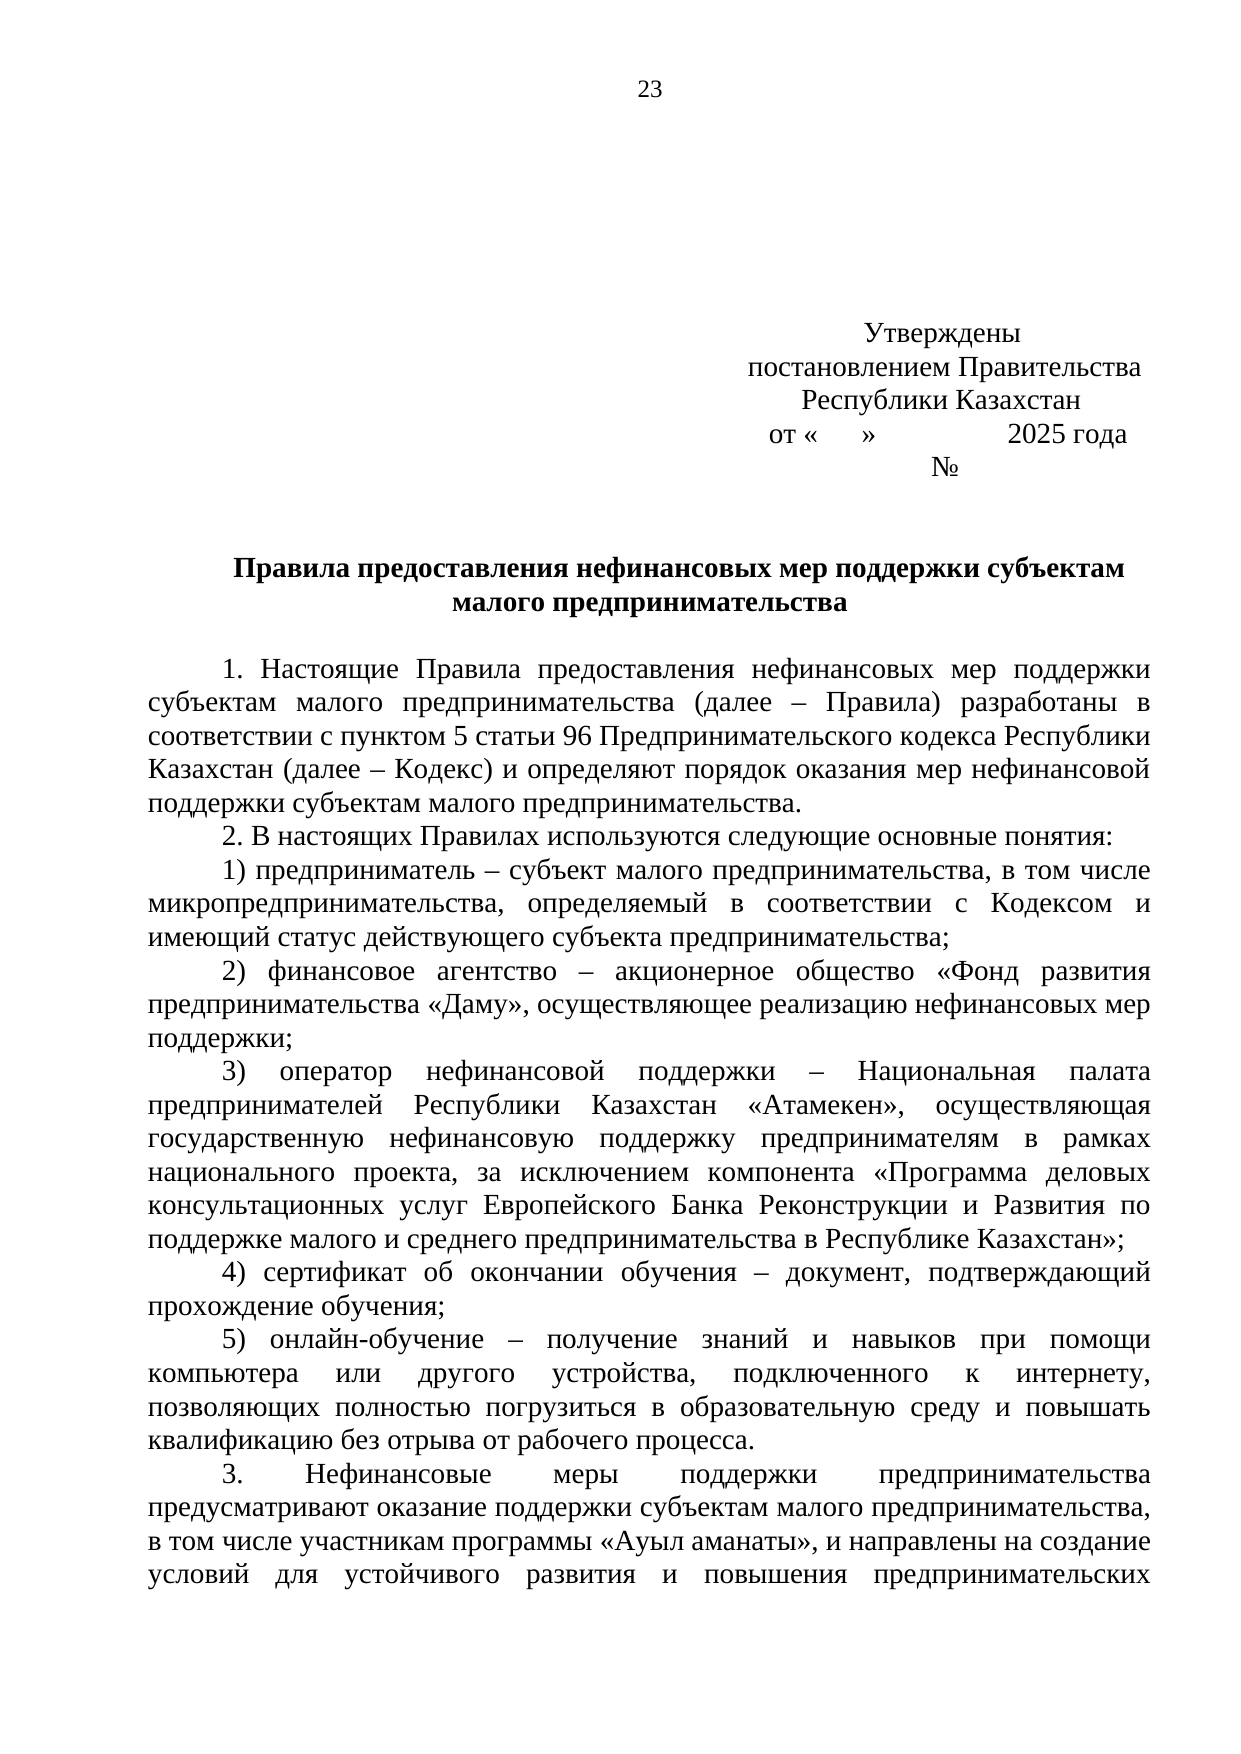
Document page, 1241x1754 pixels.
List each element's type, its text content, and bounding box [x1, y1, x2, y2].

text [148, 1456, 1152, 1590]
text Утверждены [797, 315, 1152, 349]
text 2. В настоящих Правилах используются следующие основные понятия: [148, 818, 1152, 852]
text 1) предприниматель – субъект малого предпринимательства, в том числе микропредпринимательства, определяемый в соответствии с Кодексом и имеющий статус действующего субъекта предпринимательства; [148, 852, 1152, 953]
text Республики Казахстан от « » 2025 года [664, 382, 1152, 449]
text 2) финансовое агентство – акционерное общество «Фонд развития предпринимательства «Даму», осуществляющее реализацию нефинансовых мер поддержки; [148, 953, 1152, 1053]
text 5) онлайн-обучение – получение знаний и навыков при помощи компьютера или другого устройства, подключенного к интернету, позволяющих полностью погрузиться в образовательную среду и повышать квалификацию без отрыва от рабочего процесса. [148, 1322, 1152, 1456]
text № [664, 449, 1152, 483]
text 1. Настоящие Правила предоставления нефинансовых мер поддержки субъектам малого предпринимательства (далее – Правила) разработаны в соответствии с пунктом 5 статьи 96 Предпринимательского кодекса Республики Казахстан (далее – Кодекс) и определяют порядок оказания мер нефинансовой поддержки субъектам малого предпринимательства. [148, 651, 1152, 818]
text постановлением Правительства [664, 349, 1152, 382]
text 3) оператор нефинансовой поддержки – Национальная палата предпринимателей Республики Казахстан «Атамекен», осуществляющая государственную нефинансовую поддержку предпринимателям в рамках национального проекта, за исключением компонента «Программа деловых консультационных услуг Европейского Банка Реконструкции и Развития по поддержке малого и среднего предпринимательства в Республике Казахстан»; [148, 1053, 1152, 1254]
text 4) сертификат об окончании обучения – документ, подтверждающий прохождение обучения; [148, 1254, 1152, 1322]
text Правила предоставления нефинансовых мер поддержки субъектам малого предпринимательства [148, 550, 1152, 617]
